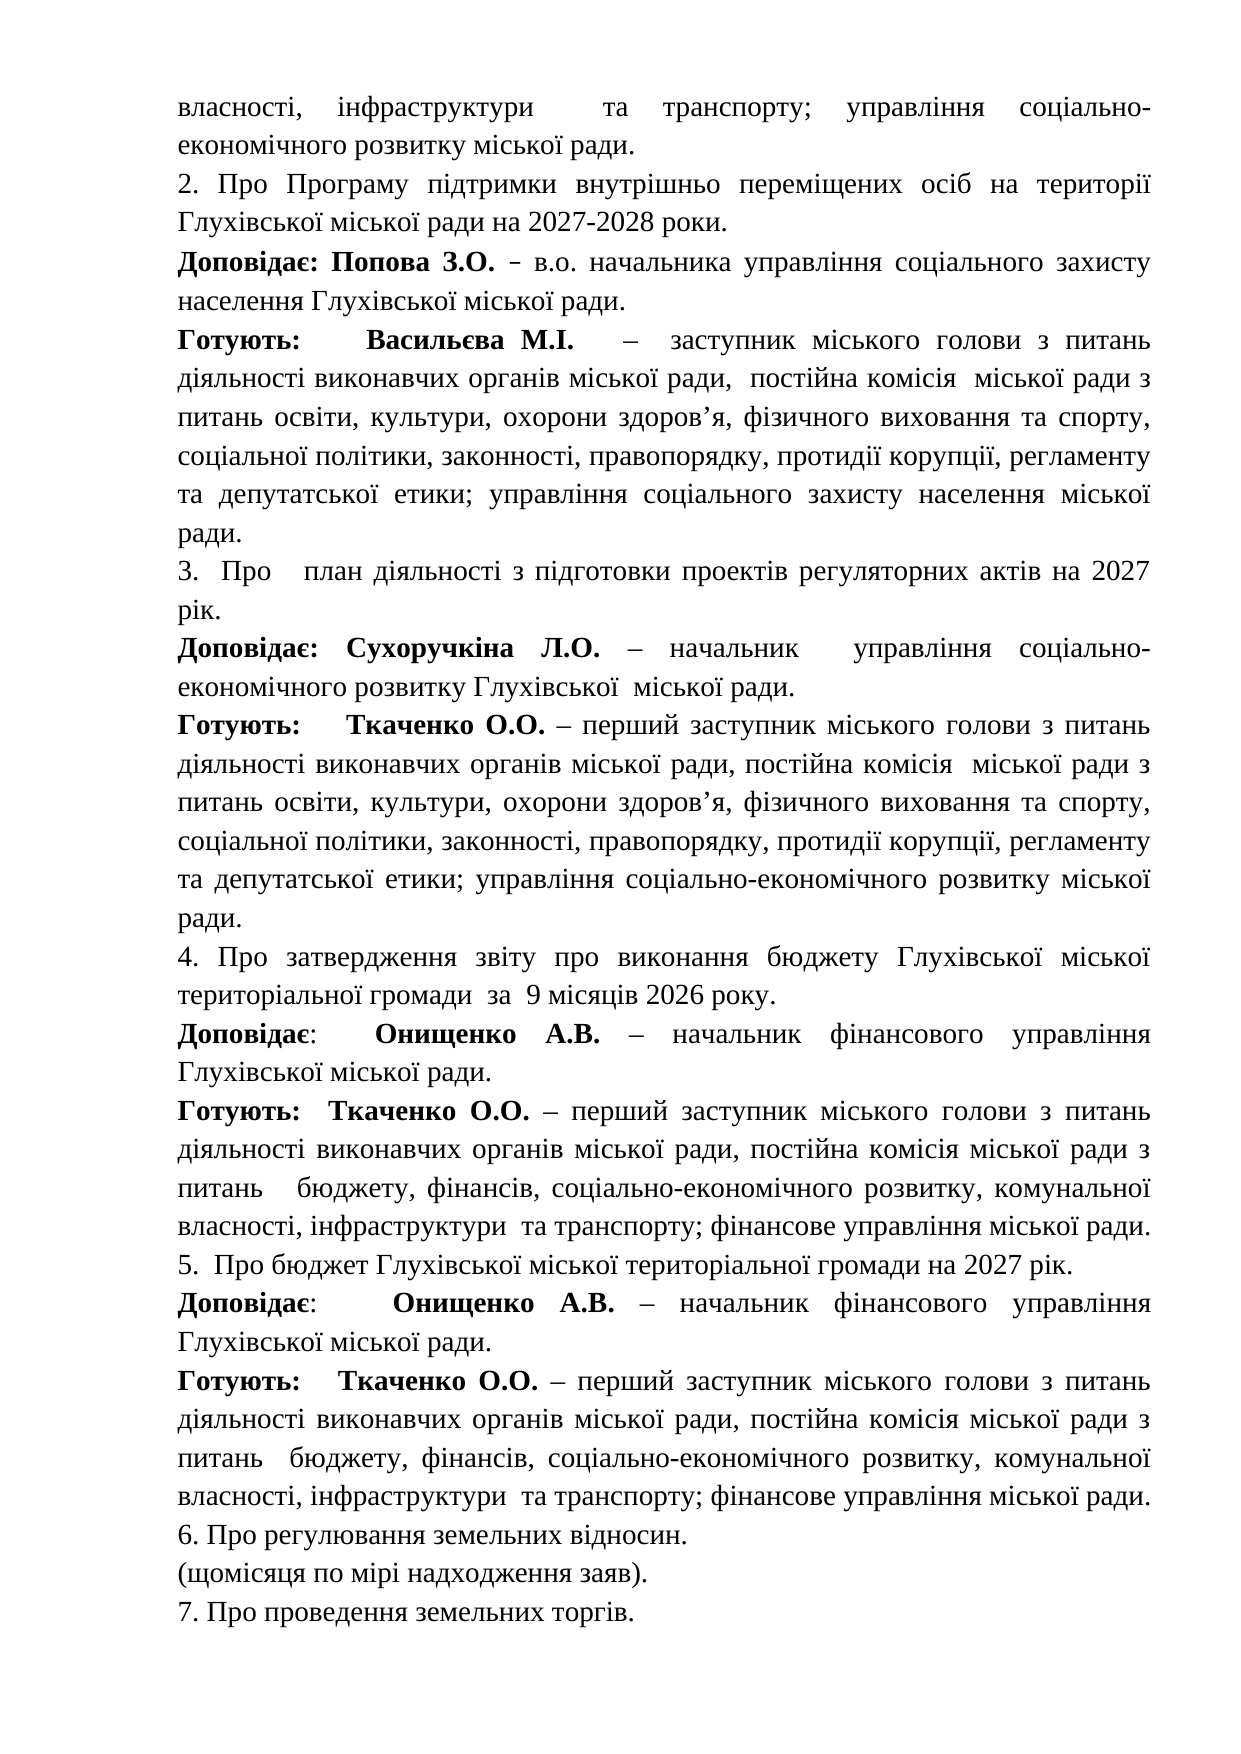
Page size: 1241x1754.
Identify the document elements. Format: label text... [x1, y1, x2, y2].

text Готують: Васильєва М.І. – заступник міського голови з питань діяльності виконавчих органів міської ради, постійна комісія міської ради з питань освіти, культури, охорони здоров’я, фізичного виховання та спорту, соціальної політики, законності, правопорядку, протидії корупції, регламенту та депутатської етики; управління соціального захисту населення міської ради. [177, 322, 1152, 548]
text 3. Про план діяльності з підготовки проектів регуляторних актів на 2027 рік. [177, 553, 1152, 625]
text Доповідає: Сухоручкіна Л.О. – начальник управління соціально-економічного розвитку Глухівської міської ради. [177, 630, 1152, 702]
text 2. Про Програму підтримки внутрішньо переміщених осіб на території Глухівської міської ради на 2027-2028 роки. [177, 166, 1152, 238]
text Готують: Ткаченко О.О. – перший заступник міського голови з питань діяльності виконавчих органів міської ради, постійна комісія міської ради з питань освіти, культури, охорони здоров’я, фізичного виховання та спорту, соціальної політики, законності, правопорядку, протидії корупції, регламенту та депутатської етики; управління соціально-економічного розвитку міської ради. [177, 707, 1152, 934]
text Доповідає: Попова З.О. – в.о. начальника управління соціального захисту населення Глухівської міської ради. [177, 243, 1152, 317]
text 4. Про затвердження звіту про виконання бюджету Глухівської міської територіальної громади за 9 місяців 2026 року. [177, 939, 1152, 1011]
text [177, 89, 1152, 161]
text Доповідає: Онищенко А.В. – начальник фінансового управління Глухівської міської ради. [177, 1286, 1152, 1358]
text Готують: Ткаченко О.О. – перший заступник міського голови з питань діяльності виконавчих органів міської ради, постійна комісія міської ради з питань бюджету, фінансів, соціально-економічного розвитку, комунальної власності, інфраструктури та транспорту; фінансове управління міської ради. [177, 1363, 1152, 1512]
text Готують: Ткаченко О.О. – перший заступник міського голови з питань діяльності виконавчих органів міської ради, постійна комісія міської ради з питань бюджету, фінансів, соціально-економічного розвитку, комунальної власності, інфраструктури та транспорту; фінансове управління міської ради. [177, 1093, 1152, 1242]
text 7. Про проведення земельних торгів. [177, 1594, 1152, 1627]
text 6. Про регулювання земельних відносин. [177, 1517, 1152, 1550]
text Доповідає: Онищенко А.В. – начальник фінансового управління Глухівської міської ради. [177, 1016, 1152, 1088]
text (щомісяця по мірі надходження заяв). [177, 1555, 1152, 1589]
text 5. Про бюджет Глухівської міської територіальної громади на 2027 рік. [177, 1247, 1152, 1281]
